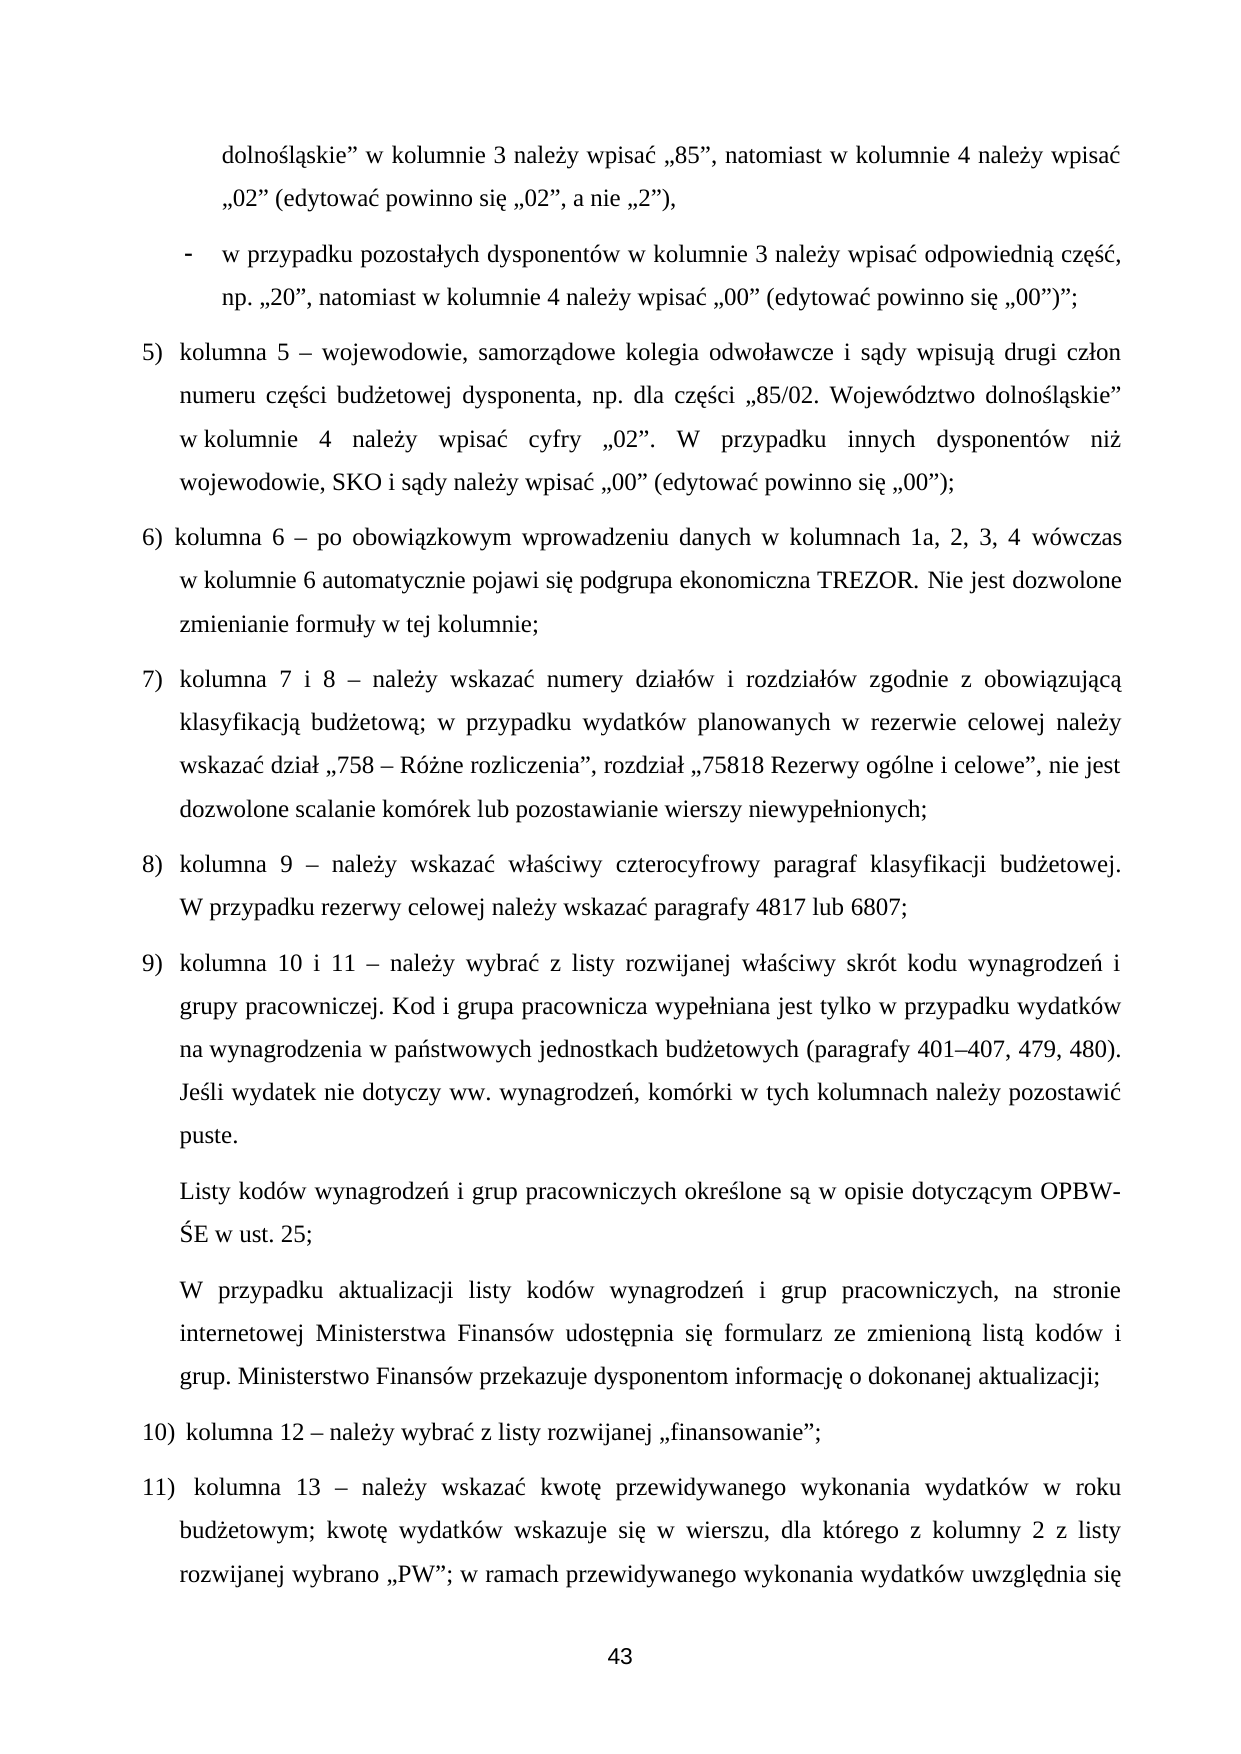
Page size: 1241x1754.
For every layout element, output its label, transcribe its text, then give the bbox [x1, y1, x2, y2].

list kolumna 5 – wojewodowie, samorządowe kolegia odwoławcze i sądy wpisują drugi człon numeru części budżetowej dysponenta, np. dla części „85/02. Województwo dolnośląskie” w kolumnie 4 należy wpisać cyfry „02”. W przypadku innych dysponentów niż wojewodowie, SKO i sądy należy wpisać „00” (edytować powinno się „00”); [142, 337, 1122, 496]
list kolumna 6 – po obowiązkowym wprowadzeniu danych w kolumnach 1a, 2, 3, 4 wówczas w kolumnie 6 automatycznie pojawi się podgrupa ekonomiczna TREZOR. Nie jest dozwolone zmienianie formuły w tej kolumnie; [142, 522, 1122, 637]
list kolumna 10 i 11 – należy wybrać z listy rozwijanej właściwy skrót kodu wynagrodzeń i grupy pracowniczej. Kod i grupa pracownicza wypełniana jest tylko w przypadku wydatków na wynagrodzenia w państwowych jednostkach budżetowych (paragrafy 401–407, 479, 480). Jeśli wydatek nie dotyczy ww. wynagrodzeń, komórki w tych kolumnach należy pozostawić puste. [142, 948, 1122, 1149]
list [142, 1472, 1122, 1587]
text Listy kodów wynagrodzeń i grup pracowniczych określone są w opisie dotyczącym OPBW-ŚE w ust. 25; [179, 1176, 1122, 1248]
text W przypadku aktualizacji listy kodów wynagrodzeń i grup pracowniczych, na stronie internetowej Ministerstwa Finansów udostępnia się formularz ze zmienioną listą kodów i grup. Ministerstwo Finansów przekazuje dysponentom informację o dokonanej aktualizacji; [179, 1275, 1122, 1390]
list kolumna 9 – należy wskazać właściwy czterocyfrowy paragraf klasyfikacji budżetowej. W przypadku rezerwy celowej należy wskazać paragrafy 4817 lub 6807; [142, 849, 1122, 921]
list kolumna 7 i 8 – należy wskazać numery działów i rozdziałów zgodnie z obowiązującą klasyfikacją budżetową; w przypadku wydatków planowanych w rezerwie celowej należy wskazać dział „758 – Różne rozliczenia”, rozdział „75818 Rezerwy ogólne i celowe”, nie jest dozwolone scalanie komórek lub pozostawianie wierszy niewypełnionych; [142, 664, 1122, 822]
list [184, 140, 1122, 212]
list w przypadku pozostałych dysponentów w kolumnie 3 należy wpisać odpowiednią część, np. „20”, natomiast w kolumnie 4 należy wpisać „00” (edytować powinno się „00”)”; [184, 239, 1122, 311]
list kolumna 12 – należy wybrać z listy rozwijanej „finansowanie”; [142, 1417, 1122, 1446]
